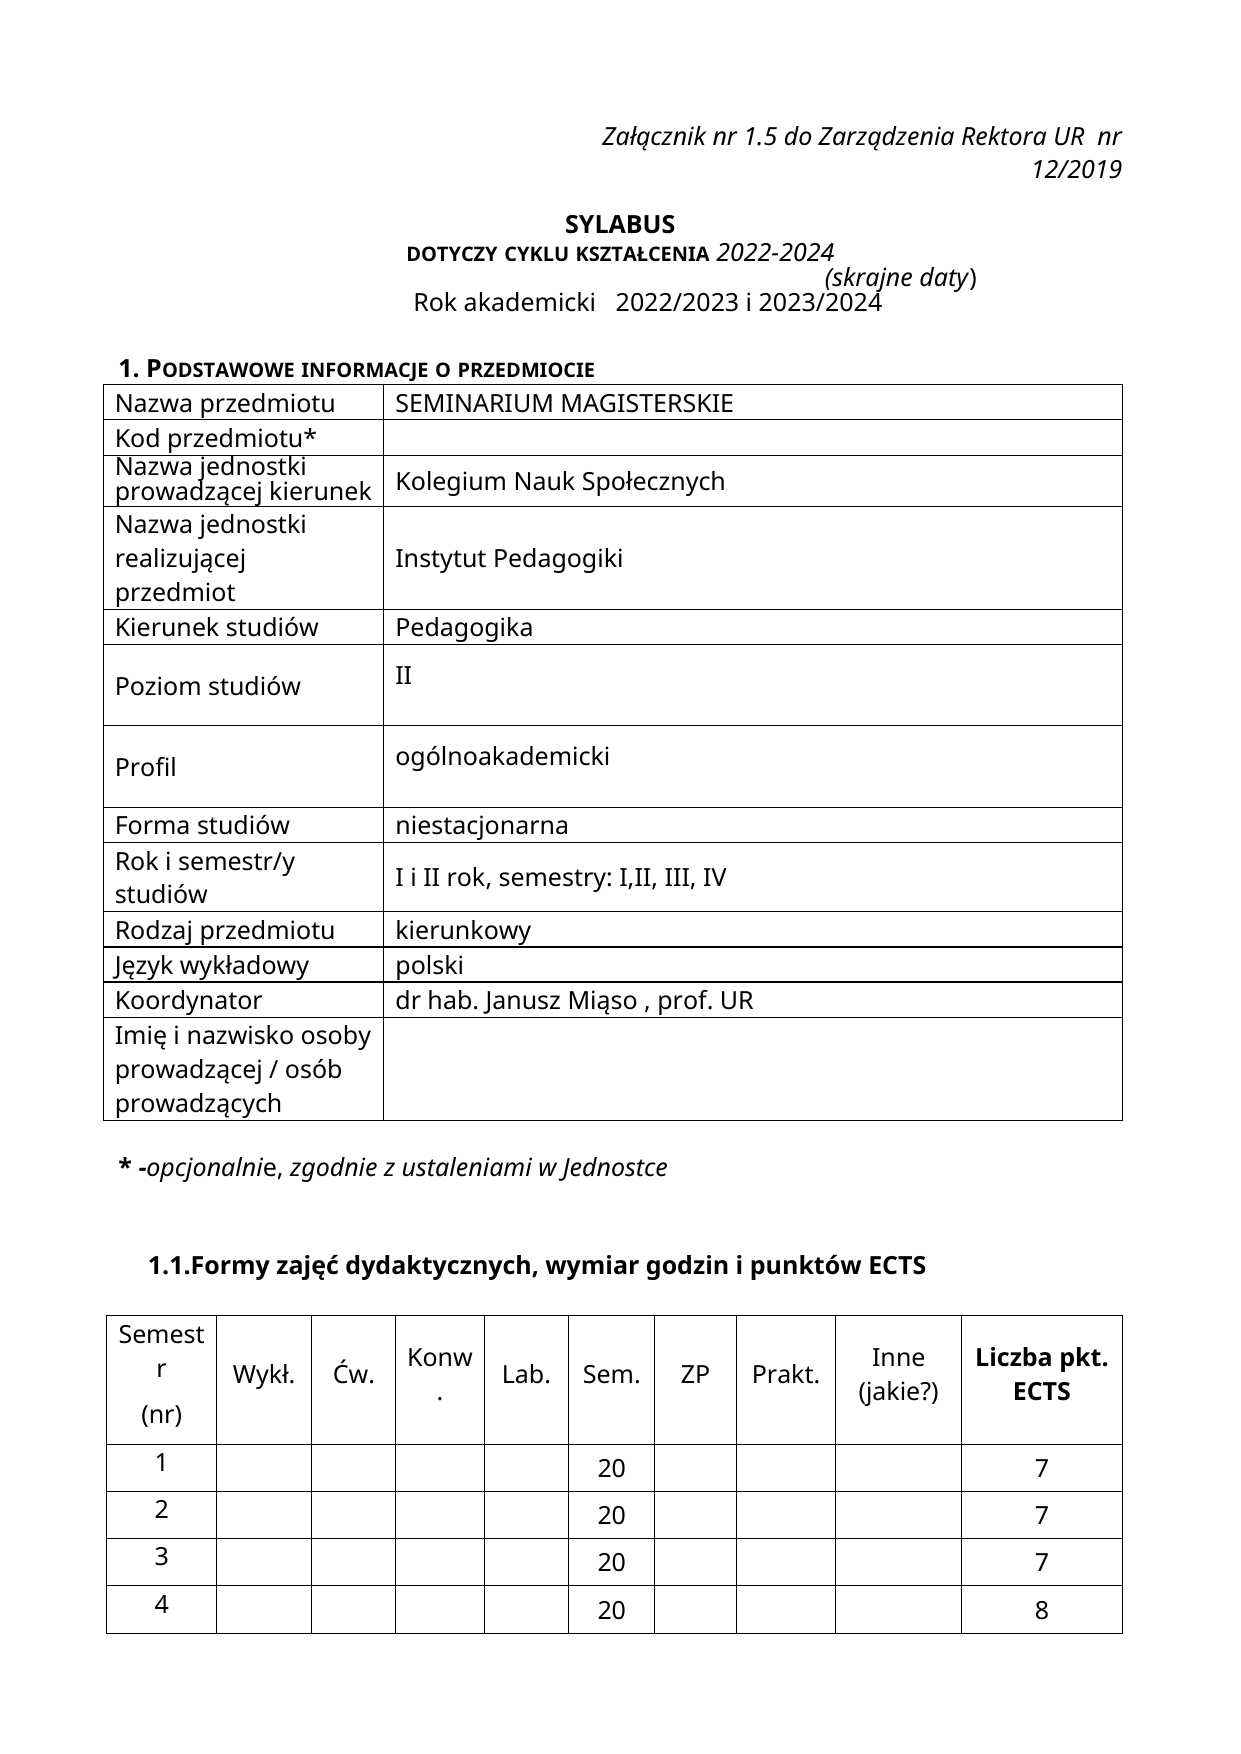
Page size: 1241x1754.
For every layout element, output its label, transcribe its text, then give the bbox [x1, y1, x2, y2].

table_cell [217, 1445, 311, 1491]
table_cell 8 [962, 1586, 1122, 1632]
table_cell Rok i semestr/y studiów [104, 843, 383, 911]
table_cell 1 [107, 1445, 216, 1491]
table_header Nazwa przedmiotu [104, 385, 383, 419]
table_cell Rodzaj przedmiotu [104, 912, 383, 946]
table_header ZP [655, 1316, 736, 1444]
table_cell [737, 1445, 835, 1491]
table_cell [384, 420, 1122, 454]
table_header Wykł. [217, 1316, 311, 1444]
table_cell 20 [569, 1539, 654, 1585]
text SYLABUS [118, 207, 1122, 241]
table_header Ćw. [312, 1316, 395, 1444]
table_cell [312, 1492, 395, 1538]
table_cell [312, 1586, 395, 1632]
table_header Inne (jakie?) [836, 1316, 961, 1444]
table_header Sem. [569, 1316, 654, 1444]
table_cell Imię i nazwisko osoby prowadzącej / osób prowadzących [104, 1018, 383, 1120]
table_cell Kierunek studiów [104, 610, 383, 644]
table_cell [217, 1492, 311, 1538]
table_cell Poziom studiów [104, 645, 383, 725]
table_cell I i II rok, semestry: I,II, III, IV [384, 843, 1122, 911]
table_cell Profil [104, 726, 383, 807]
table_header Lab. [485, 1316, 568, 1444]
table_cell [485, 1445, 568, 1491]
table_cell Forma studiów [104, 808, 383, 842]
table_cell [312, 1445, 395, 1491]
table_cell [655, 1492, 736, 1538]
table_header Liczba pkt. ECTS [962, 1316, 1122, 1444]
table_header Konw. [396, 1316, 484, 1444]
table_cell 20 [569, 1445, 654, 1491]
text 1. Podstawowe informacje o przedmiocie [118, 350, 1122, 384]
table_cell 20 [569, 1586, 654, 1632]
table_cell [836, 1586, 961, 1632]
table_cell [737, 1586, 835, 1632]
table_cell 7 [962, 1539, 1122, 1585]
table_cell niestacjonarna [384, 808, 1122, 842]
table_cell [384, 1018, 1122, 1120]
table_cell [836, 1492, 961, 1538]
table_cell [655, 1539, 736, 1585]
table_cell [485, 1492, 568, 1538]
table_cell 2 [107, 1492, 216, 1538]
table_cell Koordynator [104, 983, 383, 1017]
table_cell Nazwa jednostki realizującej przedmiot [104, 507, 383, 609]
table_cell Język wykładowy [104, 948, 383, 981]
table_cell [485, 1539, 568, 1585]
table_cell 3 [107, 1539, 216, 1585]
text dotyczy cyklu kształcenia 2022-2024 [118, 241, 1122, 266]
text Rok akademicki 2022/2023 i 2023/2024 [118, 291, 1122, 316]
text (skrajne daty) [118, 266, 1122, 291]
table_cell [312, 1539, 395, 1585]
text 1.1.Formy zajęć dydaktycznych, wymiar godzin i punktów ECTS [148, 1247, 1122, 1281]
table_cell [396, 1586, 484, 1632]
table_header Prakt. [737, 1316, 835, 1444]
table_cell [396, 1539, 484, 1585]
table_cell [396, 1492, 484, 1538]
table_cell II [384, 645, 1122, 725]
table_cell [485, 1586, 568, 1632]
table_cell polski [384, 948, 1122, 981]
text * -opcjonalnie, zgodnie z ustaleniami w Jednostce [118, 1150, 1122, 1184]
table_cell Pedagogika [384, 610, 1122, 644]
table_cell Instytut Pedagogiki [384, 507, 1122, 609]
table_cell 7 [962, 1445, 1122, 1491]
table_cell [737, 1492, 835, 1538]
table_cell [655, 1445, 736, 1491]
text Załącznik nr 1.5 do Zarządzenia Rektora UR nr 12/2019 [118, 118, 1122, 186]
table_cell kierunkowy [384, 912, 1122, 946]
table_cell [217, 1586, 311, 1632]
table_cell 4 [107, 1586, 216, 1632]
table_header Semestr (nr) [107, 1316, 216, 1444]
table_cell Nazwa jednostki prowadzącej kierunek [104, 456, 383, 506]
table_cell [396, 1445, 484, 1491]
table_cell [836, 1445, 961, 1491]
table_cell ogólnoakademicki [384, 726, 1122, 807]
table_header SEMINARIUM MAGISTERSKIE [384, 385, 1122, 419]
table_cell 20 [569, 1492, 654, 1538]
table_cell Kolegium Nauk Społecznych [384, 456, 1122, 506]
table_cell [655, 1586, 736, 1632]
table_cell dr hab. Janusz Miąso , prof. UR [384, 983, 1122, 1017]
table_cell [737, 1539, 835, 1585]
table_cell 7 [962, 1492, 1122, 1538]
table_cell Kod przedmiotu* [104, 420, 383, 454]
table_cell [217, 1539, 311, 1585]
table_cell [836, 1539, 961, 1585]
